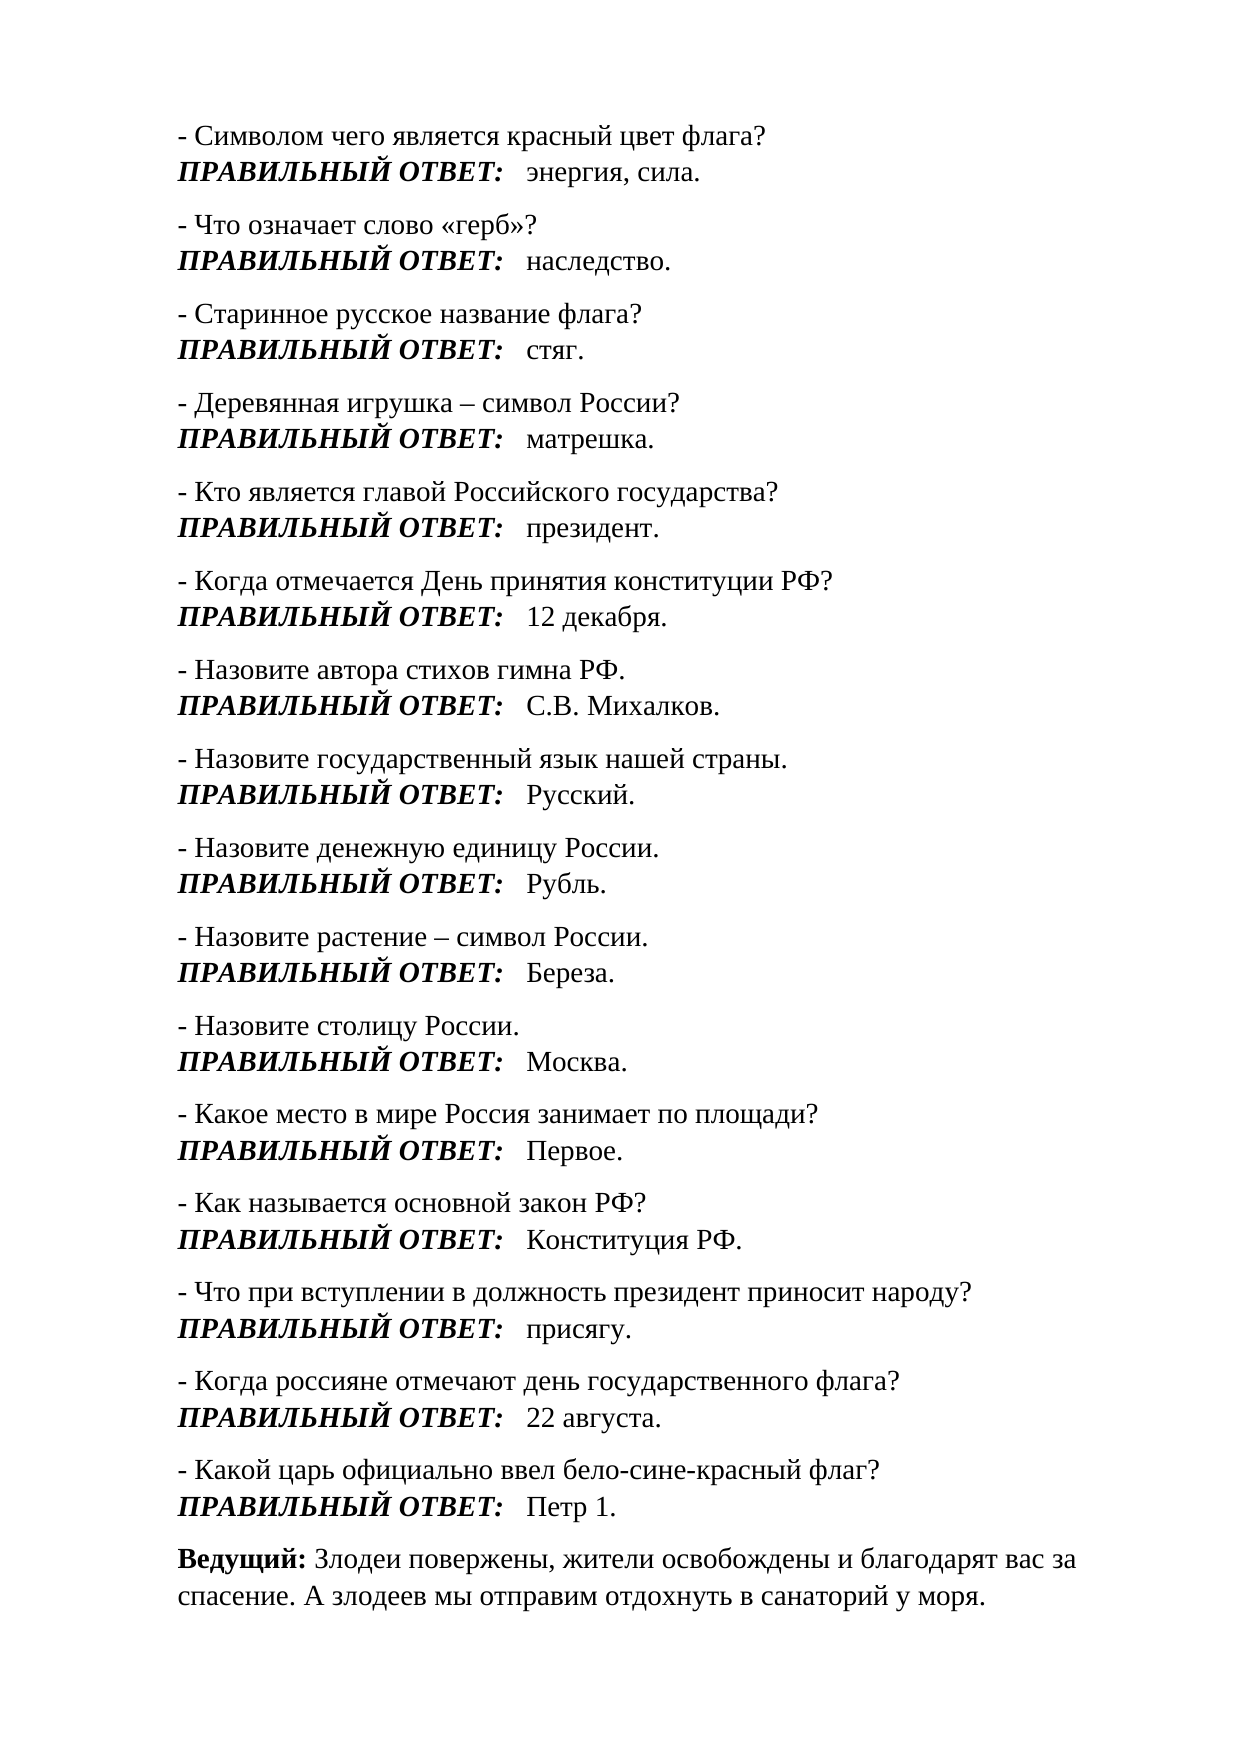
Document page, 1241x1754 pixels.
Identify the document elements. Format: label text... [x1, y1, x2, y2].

text - Когда отмечается День принятия конституции РФ? ПРАВИЛЬНЫЙ ОТВЕТ: 12 декабря. [177, 563, 1152, 633]
text - Назовите растение – символ России. ПРАВИЛЬНЫЙ ОТВЕТ: Береза. [177, 919, 1152, 988]
text - Как называется основной закон РФ? ПРАВИЛЬНЫЙ ОТВЕТ: Конституция РФ. [177, 1186, 1152, 1255]
text - Символом чего является красный цвет флага? ПРАВИЛЬНЫЙ ОТВЕТ: энергия, сила. [177, 118, 1152, 188]
text - Что означает слово «герб»? ПРАВИЛЬНЫЙ ОТВЕТ: наследство. [177, 207, 1152, 277]
text - Назовите денежную единицу России. ПРАВИЛЬНЫЙ ОТВЕТ: Рубль. [177, 830, 1152, 899]
text - Какой царь официально ввел бело-сине-красный флаг? ПРАВИЛЬНЫЙ ОТВЕТ: Петр 1. [177, 1452, 1152, 1522]
text - Назовите автора стихов гимна РФ. ПРАВИЛЬНЫЙ ОТВЕТ: С.В. Михалков. [177, 652, 1152, 722]
text - Когда россияне отмечают день государственного флага? ПРАВИЛЬНЫЙ ОТВЕТ: 22 августа. [177, 1363, 1152, 1433]
text - Что при вступлении в должность президент приносит народу? ПРАВИЛЬНЫЙ ОТВЕТ: присягу. [177, 1274, 1152, 1344]
text - Назовите государственный язык нашей страны. ПРАВИЛЬНЫЙ ОТВЕТ: Русский. [177, 741, 1152, 811]
text - Назовите столицу России. ПРАВИЛЬНЫЙ ОТВЕТ: Москва. [177, 1008, 1152, 1077]
text - Старинное русское название флага? ПРАВИЛЬНЫЙ ОТВЕТ: стяг. [177, 296, 1152, 366]
text - Какое место в мире Россия занимает по площади? ПРАВИЛЬНЫЙ ОТВЕТ: Первое. [177, 1097, 1152, 1166]
text Ведущий: Злодеи повержены, жители освобождены и благодарят вас за спасение. А злодеев мы отправим отдохнуть в санаторий у моря. [177, 1541, 1152, 1611]
text - Кто является главой Российского государства? ПРАВИЛЬНЫЙ ОТВЕТ: президент. [177, 474, 1152, 544]
text - Деревянная игрушка – символ России? ПРАВИЛЬНЫЙ ОТВЕТ: матрешка. [177, 385, 1152, 455]
